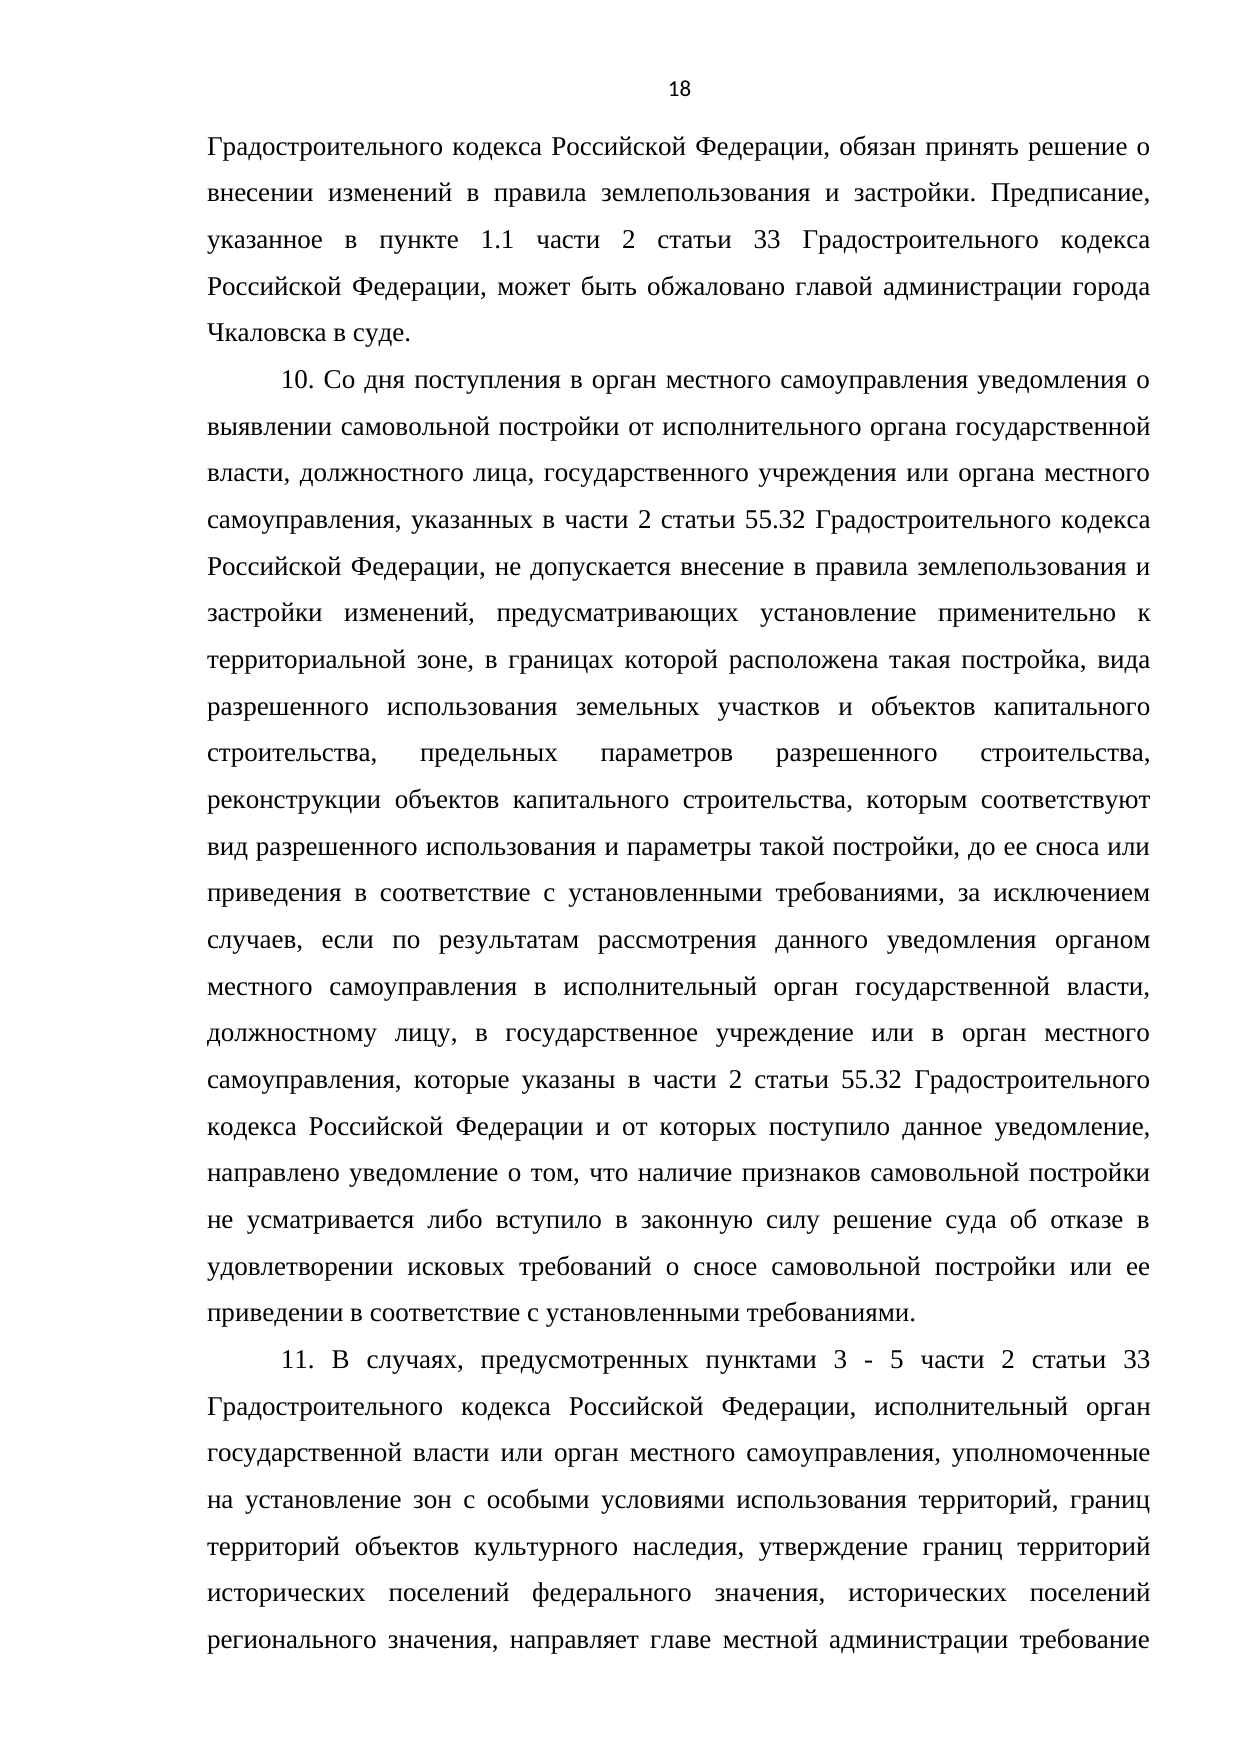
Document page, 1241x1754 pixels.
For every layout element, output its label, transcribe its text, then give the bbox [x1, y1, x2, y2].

text 10. Со дня поступления в орган местного самоуправления уведомления о выявлении самовольной постройки от исполнительного органа государственной власти, должностного лица, государственного учреждения или органа местного самоуправления, указанных в части 2 статьи 55.32 Градостроительного кодекса Российской Федерации, не допускается внесение в правила землепользования и застройки изменений, предусматривающих установление применительно к территориальной зоне, в границах которой расположена такая постройка, вида разрешенного использования земельных участков и объектов капитального строительства, предельных параметров разрешенного строительства, реконструкции объектов капитального строительства, которым соответствуют вид разрешенного использования и параметры такой постройки, до ее сноса или приведения в соответствие с установленными требованиями, за исключением случаев, если по результатам рассмотрения данного уведомления органом местного самоуправления в исполнительный орган государственной власти, должностному лицу, в государственное учреждение или в орган местного самоуправления, которые указаны в части 2 статьи 55.32 Градостроительного кодекса Российской Федерации и от которых поступило данное уведомление, направлено уведомление о том, что наличие признаков самовольной постройки не усматривается либо вступило в законную силу решение суда об отказе в удовлетворении исковых требований о сносе самовольной постройки или ее приведении в соответствие с установленными требованиями. [207, 363, 1152, 1328]
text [207, 1343, 1152, 1654]
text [207, 130, 1152, 348]
